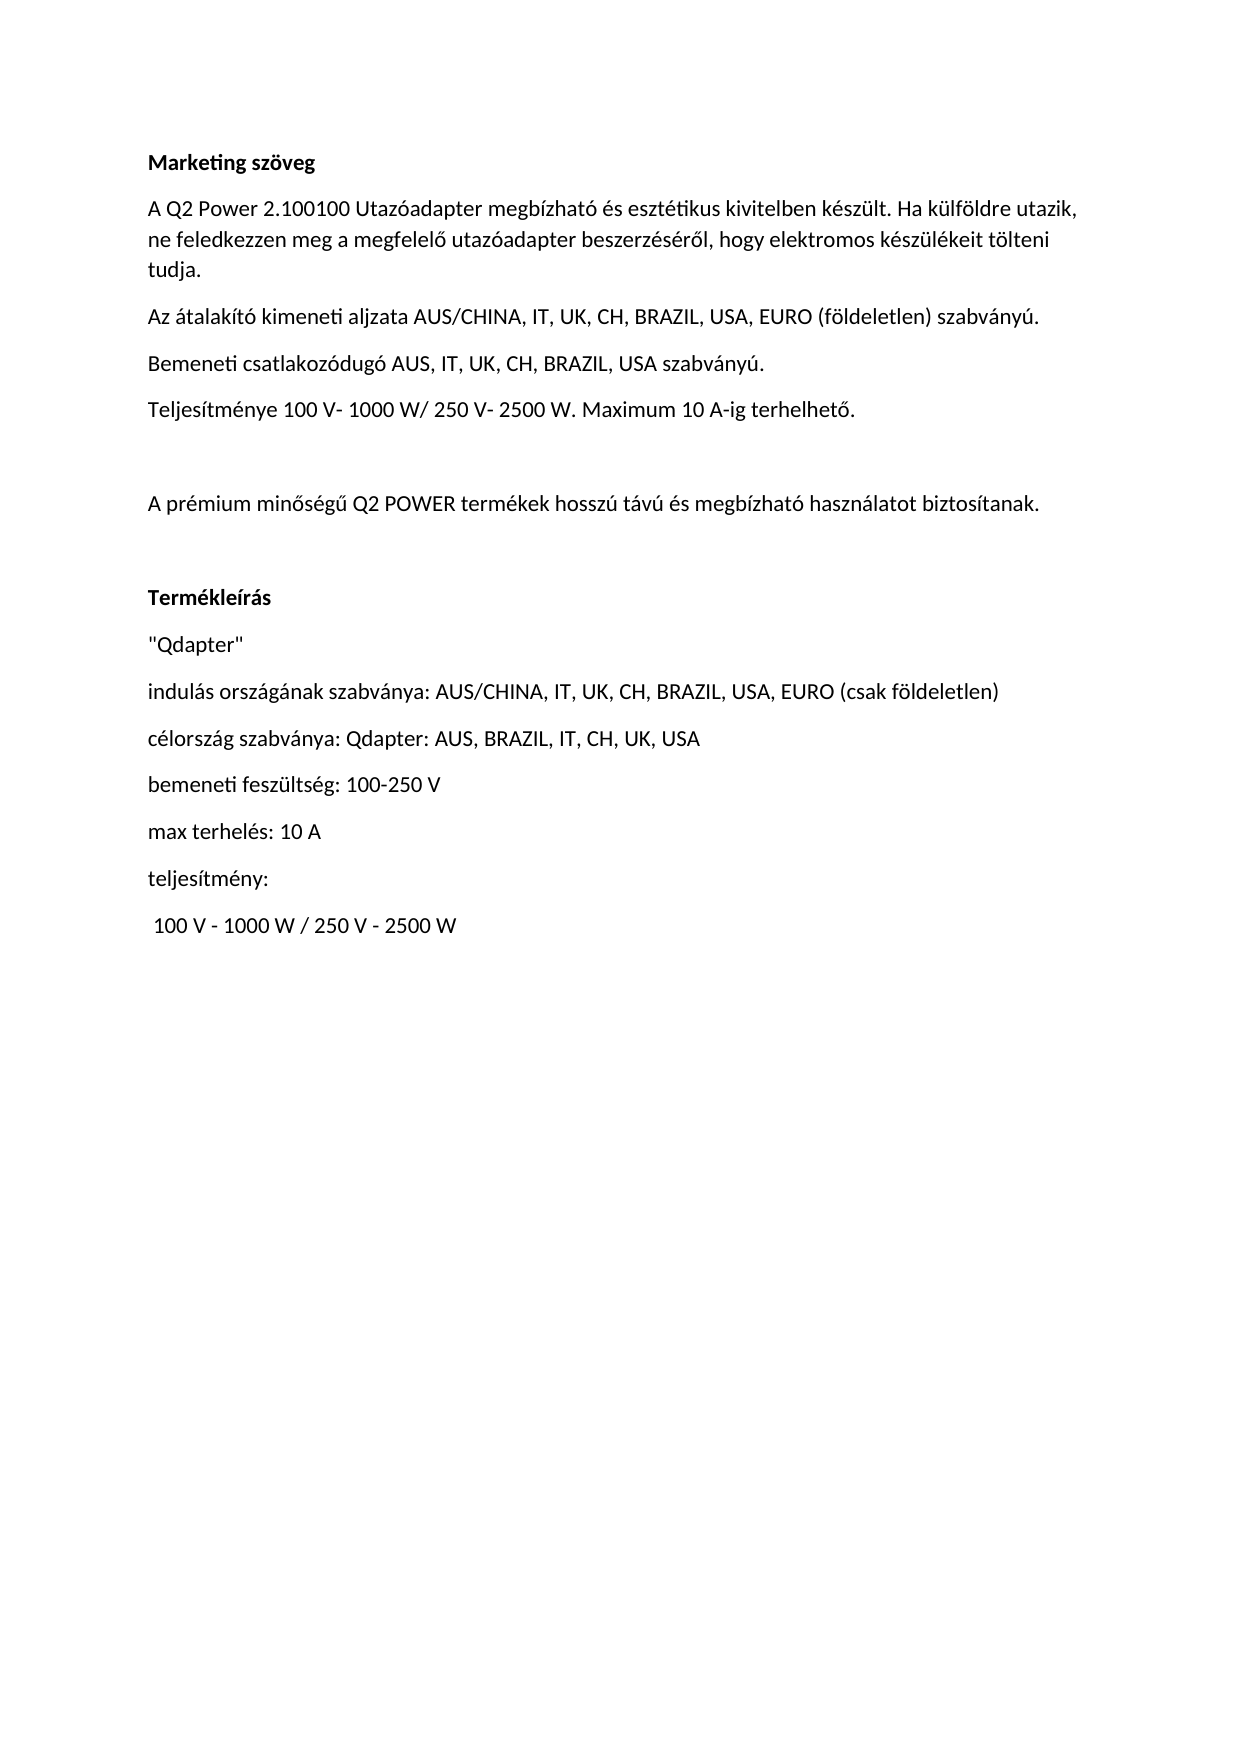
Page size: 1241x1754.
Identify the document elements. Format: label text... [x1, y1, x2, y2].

text Bemeneti csatlakozódugó AUS, IT, UK, CH, BRAZIL, USA szabványú. [148, 349, 1093, 377]
text célország szabványa: Qdapter: AUS, BRAZIL, IT, CH, UK, USA [148, 724, 1093, 752]
text indulás országának szabványa: AUS/CHINA, IT, UK, CH, BRAZIL, USA, EURO (csak földeletlen) [148, 677, 1093, 705]
text 100 V - 1000 W / 250 V - 2500 W [148, 911, 1093, 939]
text A Q2 Power 2.100100 Utazóadapter megbízható és esztétikus kivitelben készült. Ha külföldre utazik, ne feledkezzen meg a megfelelő utazóadapter beszerzéséről, hogy elektromos készülékeit tölteni tudja. [148, 194, 1093, 283]
text Termékleírás [148, 583, 1093, 611]
text Teljesítménye 100 V- 1000 W/ 250 V- 2500 W. Maximum 10 A-ig terhelhető. [148, 396, 1093, 423]
text bemeneti feszültség: 100-250 V [148, 771, 1093, 798]
text max terhelés: 10 A [148, 817, 1093, 845]
text teljesítmény: [148, 864, 1093, 892]
text Marketing szöveg [148, 148, 1093, 176]
text Az átalakító kimeneti aljzata AUS/CHINA, IT, UK, CH, BRAZIL, USA, EURO (földeletlen) szabványú. [148, 302, 1093, 330]
text A prémium minőségű Q2 POWER termékek hosszú távú és megbízható használatot biztosítanak. [148, 489, 1093, 517]
text "Qdapter" [148, 630, 1093, 658]
